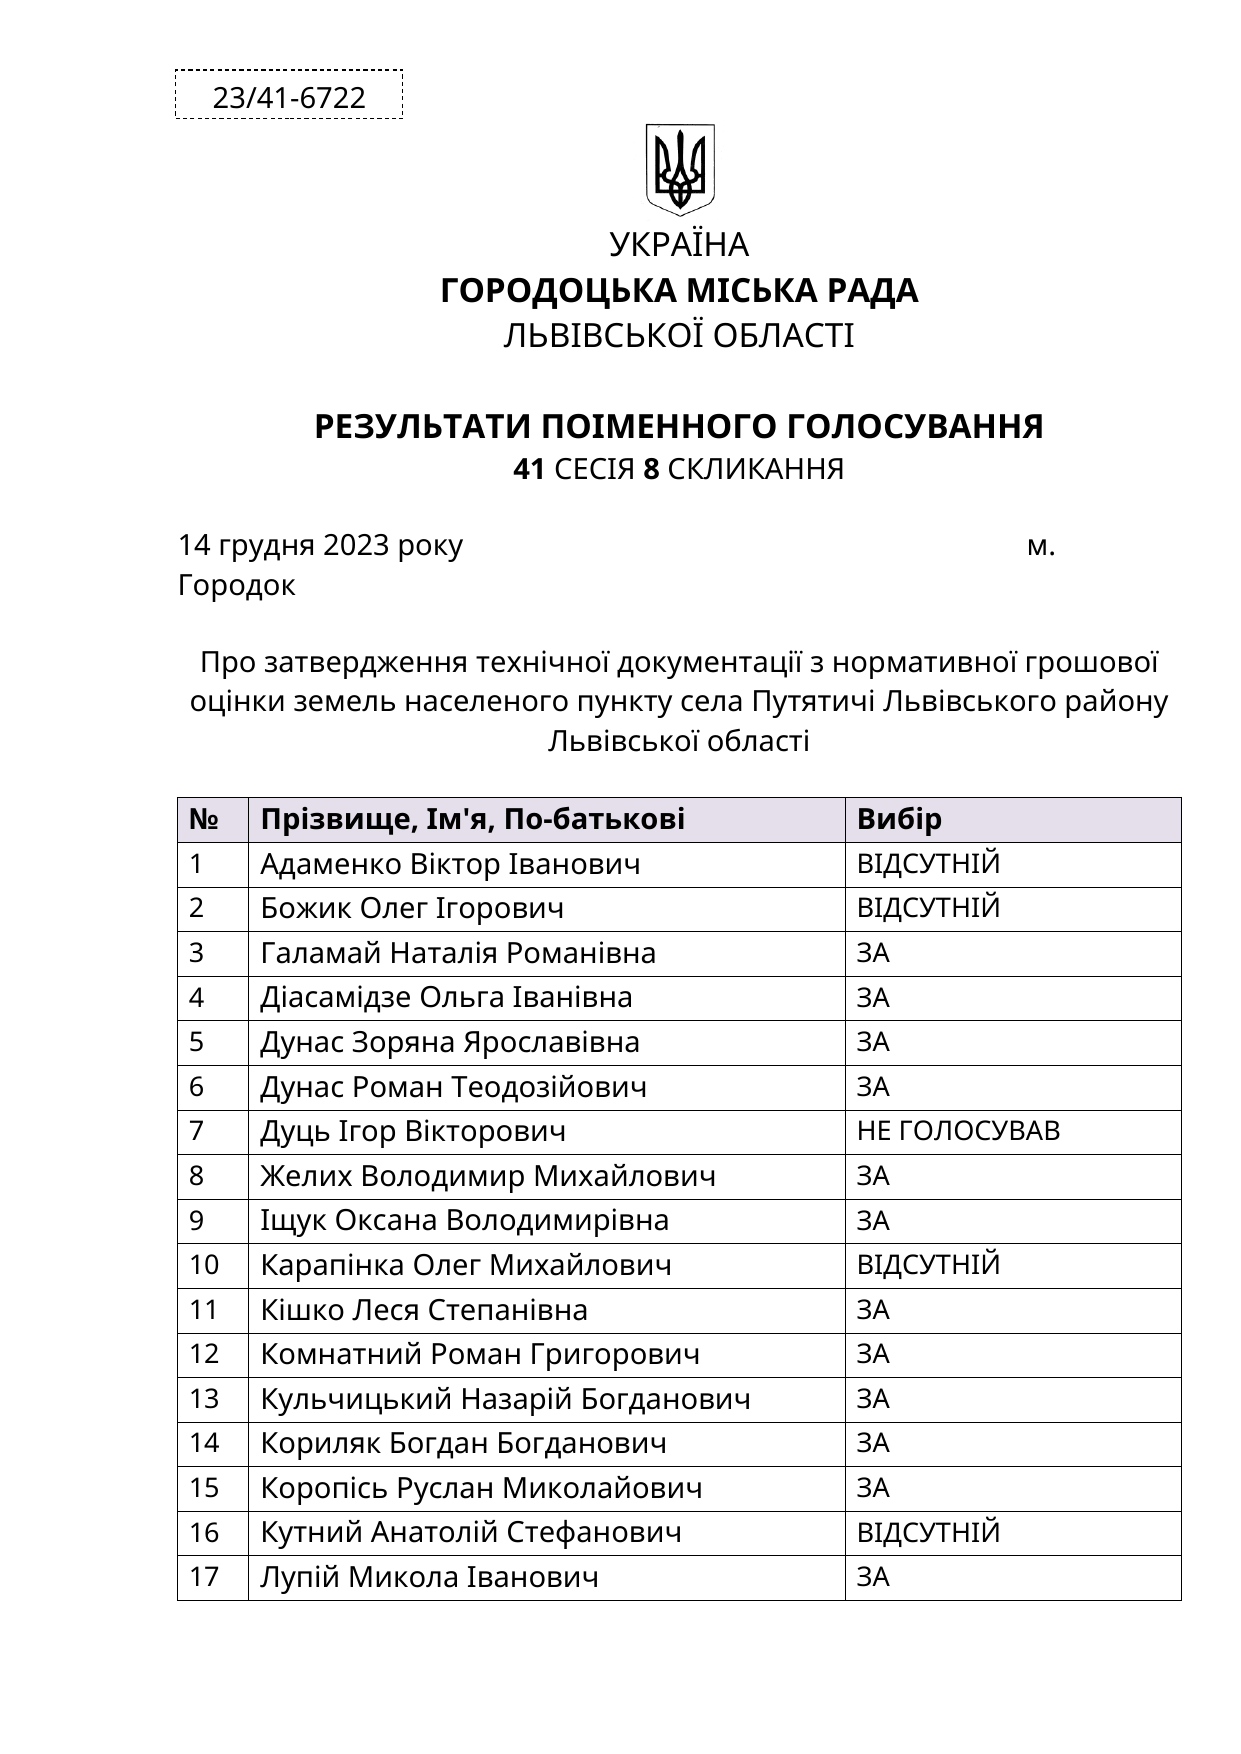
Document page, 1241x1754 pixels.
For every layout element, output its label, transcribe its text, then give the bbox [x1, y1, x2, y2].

table_header № [178, 798, 248, 842]
table_cell 3 [178, 932, 248, 976]
table_cell 2 [178, 888, 248, 931]
table_cell ЗА [846, 1334, 1181, 1377]
table_cell ЗА [846, 977, 1181, 1020]
text УКРАЇНА [177, 221, 1181, 266]
table_cell Кішко Леся Степанівна [249, 1289, 845, 1332]
table_cell 14 [178, 1423, 248, 1466]
table_cell 7 [178, 1111, 248, 1154]
table_cell Кориляк Богдан Богданович [249, 1423, 845, 1466]
table_cell 9 [178, 1200, 248, 1243]
table_cell 16 [178, 1512, 248, 1555]
table_cell Комнатний Роман Григорович [249, 1334, 845, 1377]
table_cell Дуць Ігор Вікторович [249, 1111, 845, 1154]
table_cell Лупій Микола Іванович [249, 1556, 845, 1600]
table_cell Діасамідзе Ольга Іванівна [249, 977, 845, 1020]
table_cell ЗА [846, 1467, 1181, 1511]
table_cell ВІДСУТНІЙ [846, 843, 1181, 887]
table_cell 17 [178, 1556, 248, 1600]
table_cell Кутний Анатолій Стефанович [249, 1512, 845, 1555]
table_cell Дунас Зоряна Ярославівна [249, 1021, 845, 1065]
table_cell Карапінка Олег Михайлович [249, 1244, 845, 1288]
table_cell Кульчицький Назарій Богданович [249, 1378, 845, 1422]
picture [633, 118, 726, 221]
text ЛЬВІВСЬКОЇ ОБЛАСТІ [177, 312, 1181, 357]
table_cell 1 [178, 843, 248, 887]
table_cell ЗА [846, 1155, 1181, 1199]
table_cell Желих Володимир Михайлович [249, 1155, 845, 1199]
table_cell 12 [178, 1334, 248, 1377]
table_cell ВІДСУТНІЙ [846, 1244, 1181, 1288]
table_cell 5 [178, 1021, 248, 1065]
table_cell ЗА [846, 1289, 1181, 1332]
table_cell ЗА [846, 932, 1181, 976]
table_header Вибір [846, 798, 1181, 842]
table_cell 8 [178, 1155, 248, 1199]
table_cell 13 [178, 1378, 248, 1422]
table_cell 4 [178, 977, 248, 1020]
table_cell 10 [178, 1244, 248, 1288]
table_cell ЗА [846, 1200, 1181, 1243]
table_cell Дунас Роман Теодозійович [249, 1066, 845, 1109]
table_cell ВІДСУТНІЙ [846, 1512, 1181, 1555]
table_cell Іщук Оксана Володимирівна [249, 1200, 845, 1243]
text 14 грудня 2023 року м. Городок [177, 525, 1181, 604]
table_cell Галамай Наталія Романівна [249, 932, 845, 976]
table_cell 11 [178, 1289, 248, 1332]
table_cell ЗА [846, 1021, 1181, 1065]
table_cell Коропісь Руслан Миколайович [249, 1467, 845, 1511]
text Про затвердження технічної документації з нормативної грошової оцінки земель населеного пункту села Путятичі Львівського району Львівської області [177, 641, 1181, 760]
text РЕЗУЛЬТАТИ ПОІМЕННОГО ГОЛОСУВАННЯ [177, 403, 1181, 448]
table_cell ВІДСУТНІЙ [846, 888, 1181, 931]
text 41 СЕСІЯ 8 СКЛИКАННЯ [177, 448, 1181, 488]
table_header Прізвище, Ім'я, По-батькові [249, 798, 845, 842]
table_cell 15 [178, 1467, 248, 1511]
text ГОРОДОЦЬКА МІСЬКА РАДА [177, 266, 1181, 312]
table_cell ЗА [846, 1378, 1181, 1422]
table_cell Божик Олег Ігорович [249, 888, 845, 931]
table_cell 6 [178, 1066, 248, 1109]
table_cell Адаменко Віктор Іванович [249, 843, 845, 887]
table_cell ЗА [846, 1423, 1181, 1466]
table_cell НЕ ГОЛОСУВАВ [846, 1111, 1181, 1154]
table_cell ЗА [846, 1556, 1181, 1600]
table_cell ЗА [846, 1066, 1181, 1109]
